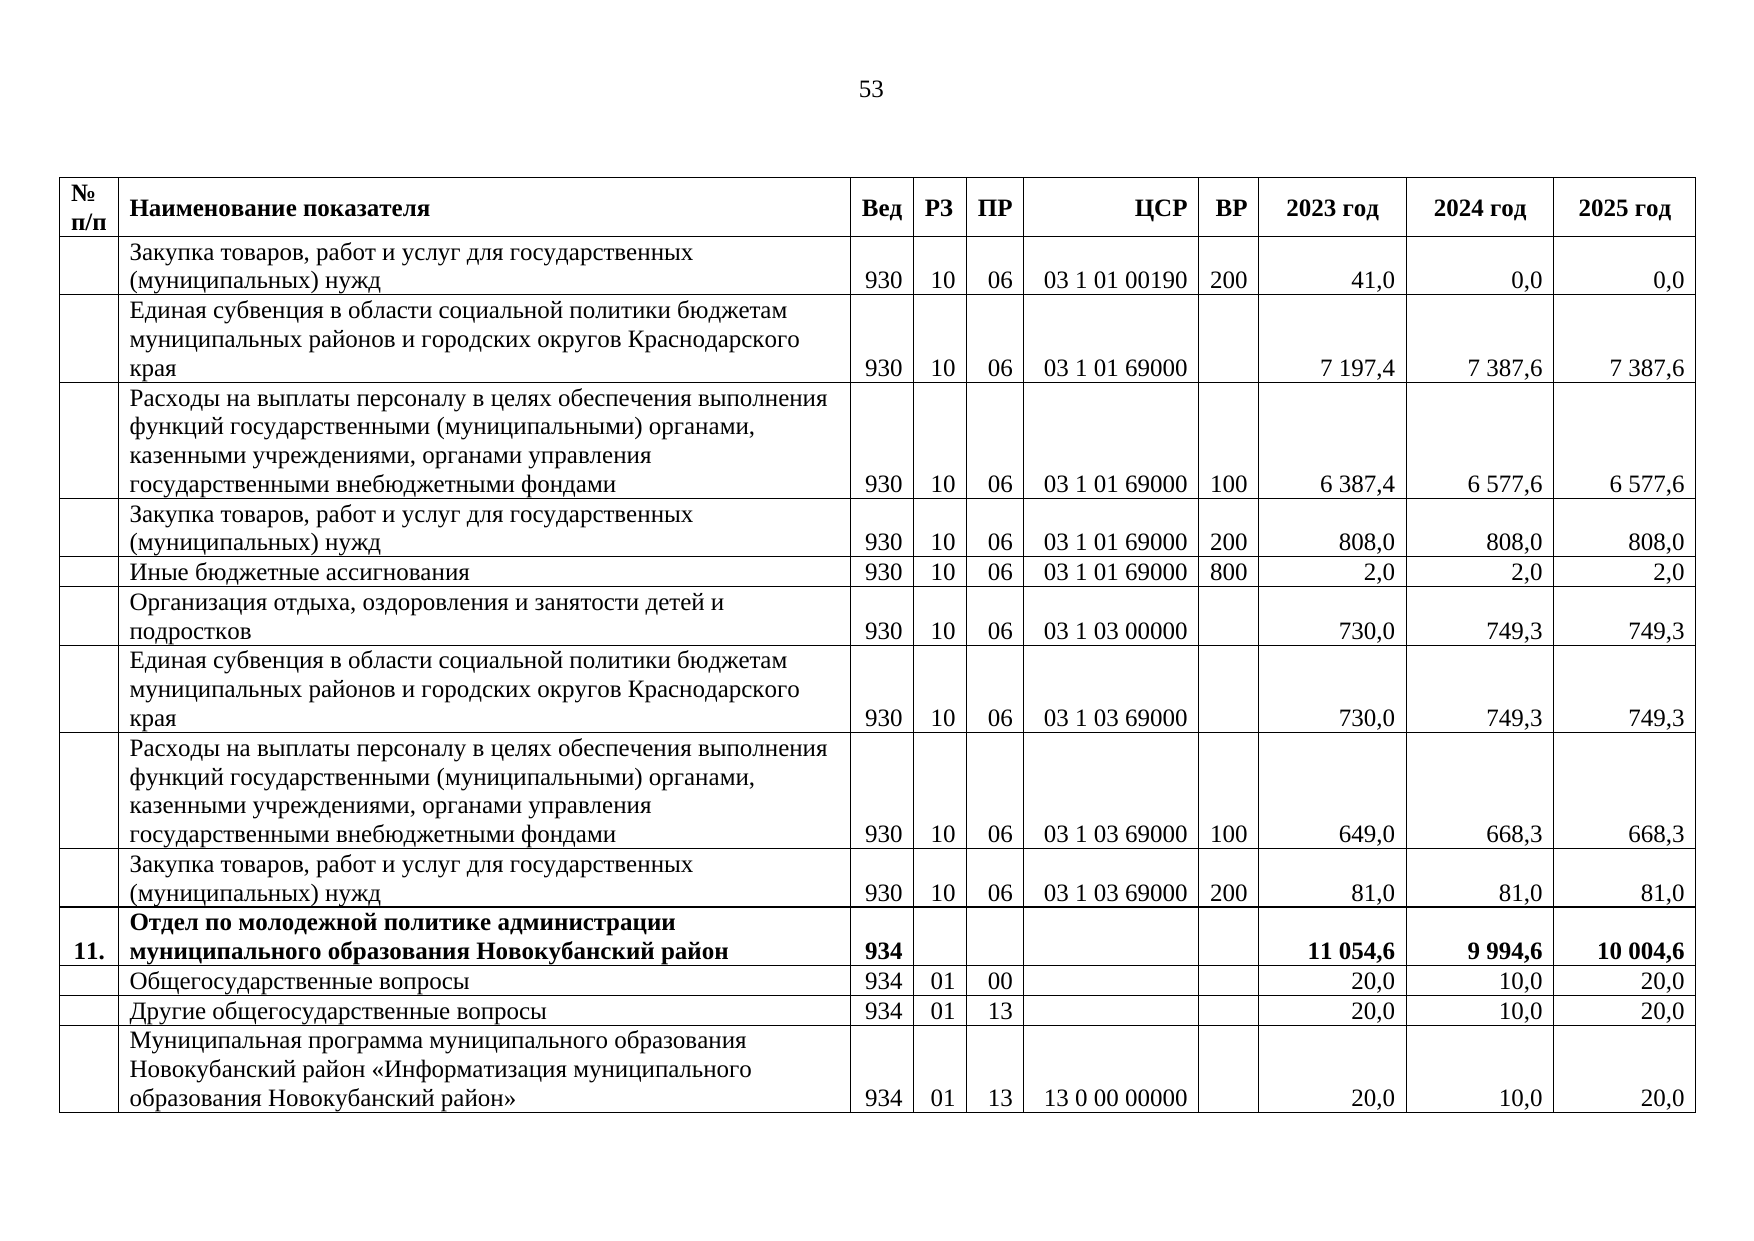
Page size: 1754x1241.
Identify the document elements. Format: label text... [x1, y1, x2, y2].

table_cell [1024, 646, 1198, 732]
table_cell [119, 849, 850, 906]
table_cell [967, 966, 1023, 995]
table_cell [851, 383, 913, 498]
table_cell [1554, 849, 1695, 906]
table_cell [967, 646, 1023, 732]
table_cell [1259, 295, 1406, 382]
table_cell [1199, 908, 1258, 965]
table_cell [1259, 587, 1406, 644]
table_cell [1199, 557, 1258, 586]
table_header Вед [851, 178, 913, 236]
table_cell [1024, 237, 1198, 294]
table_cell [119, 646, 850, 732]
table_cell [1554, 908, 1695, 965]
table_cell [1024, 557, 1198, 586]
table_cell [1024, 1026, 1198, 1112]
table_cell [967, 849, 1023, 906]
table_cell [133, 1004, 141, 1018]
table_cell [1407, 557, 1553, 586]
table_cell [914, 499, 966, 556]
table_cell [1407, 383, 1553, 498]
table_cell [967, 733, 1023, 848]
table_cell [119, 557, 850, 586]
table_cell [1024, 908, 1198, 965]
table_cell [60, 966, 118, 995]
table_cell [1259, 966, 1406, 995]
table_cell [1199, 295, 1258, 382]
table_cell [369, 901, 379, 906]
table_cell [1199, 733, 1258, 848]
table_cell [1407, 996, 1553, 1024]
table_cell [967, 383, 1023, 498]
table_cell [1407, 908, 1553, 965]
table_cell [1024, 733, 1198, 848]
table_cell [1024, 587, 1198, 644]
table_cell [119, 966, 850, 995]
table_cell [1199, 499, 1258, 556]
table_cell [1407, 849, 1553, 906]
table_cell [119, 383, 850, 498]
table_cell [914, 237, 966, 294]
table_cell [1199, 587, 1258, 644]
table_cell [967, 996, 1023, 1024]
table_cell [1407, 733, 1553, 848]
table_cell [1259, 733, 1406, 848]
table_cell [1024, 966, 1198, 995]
table_header РЗ [914, 178, 966, 236]
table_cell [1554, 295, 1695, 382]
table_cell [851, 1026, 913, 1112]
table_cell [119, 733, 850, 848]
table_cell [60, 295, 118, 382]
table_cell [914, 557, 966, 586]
table_header Наименование показателя [119, 178, 850, 236]
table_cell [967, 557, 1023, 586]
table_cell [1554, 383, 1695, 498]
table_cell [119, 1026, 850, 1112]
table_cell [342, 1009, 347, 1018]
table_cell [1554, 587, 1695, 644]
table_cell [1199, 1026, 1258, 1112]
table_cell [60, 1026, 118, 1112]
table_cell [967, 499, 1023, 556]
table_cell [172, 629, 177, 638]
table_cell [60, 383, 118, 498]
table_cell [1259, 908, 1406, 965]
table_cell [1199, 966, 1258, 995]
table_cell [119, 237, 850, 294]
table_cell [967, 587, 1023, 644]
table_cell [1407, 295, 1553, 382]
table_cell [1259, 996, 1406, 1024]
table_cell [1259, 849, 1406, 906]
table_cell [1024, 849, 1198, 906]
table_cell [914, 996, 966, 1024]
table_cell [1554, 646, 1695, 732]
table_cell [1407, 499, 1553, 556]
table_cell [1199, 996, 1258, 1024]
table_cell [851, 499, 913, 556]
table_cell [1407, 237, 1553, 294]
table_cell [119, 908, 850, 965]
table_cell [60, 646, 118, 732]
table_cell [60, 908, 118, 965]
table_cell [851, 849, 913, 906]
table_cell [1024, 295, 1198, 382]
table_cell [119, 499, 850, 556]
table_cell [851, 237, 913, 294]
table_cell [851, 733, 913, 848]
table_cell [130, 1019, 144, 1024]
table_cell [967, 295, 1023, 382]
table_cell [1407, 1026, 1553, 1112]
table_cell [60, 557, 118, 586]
table_header ПР [967, 178, 1023, 236]
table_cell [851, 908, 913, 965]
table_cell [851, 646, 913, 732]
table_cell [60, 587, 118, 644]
table_header ВР [1199, 178, 1258, 236]
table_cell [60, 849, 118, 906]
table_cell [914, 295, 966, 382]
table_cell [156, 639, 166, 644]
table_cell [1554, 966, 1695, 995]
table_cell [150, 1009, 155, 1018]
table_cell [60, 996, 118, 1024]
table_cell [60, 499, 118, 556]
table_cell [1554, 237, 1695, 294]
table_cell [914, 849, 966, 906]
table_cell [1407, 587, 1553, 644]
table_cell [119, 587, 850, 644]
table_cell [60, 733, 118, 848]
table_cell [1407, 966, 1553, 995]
table_header 2023 год [1259, 178, 1406, 236]
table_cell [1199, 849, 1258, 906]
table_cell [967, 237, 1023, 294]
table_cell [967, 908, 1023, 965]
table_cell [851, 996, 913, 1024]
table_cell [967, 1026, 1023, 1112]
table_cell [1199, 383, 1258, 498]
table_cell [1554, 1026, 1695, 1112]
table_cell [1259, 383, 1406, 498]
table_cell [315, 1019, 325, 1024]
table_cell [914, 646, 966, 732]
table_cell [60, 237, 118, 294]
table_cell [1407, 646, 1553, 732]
table_header ЦСР [1024, 178, 1198, 236]
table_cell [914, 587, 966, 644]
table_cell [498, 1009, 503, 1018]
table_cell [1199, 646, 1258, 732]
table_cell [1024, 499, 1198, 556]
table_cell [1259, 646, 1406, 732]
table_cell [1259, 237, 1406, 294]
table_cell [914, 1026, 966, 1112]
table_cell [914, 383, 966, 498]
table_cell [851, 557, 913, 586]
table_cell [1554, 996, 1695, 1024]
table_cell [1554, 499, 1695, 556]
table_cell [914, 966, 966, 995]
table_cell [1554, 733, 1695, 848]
table_header № п/п [60, 178, 118, 236]
table_header 2025 год [1554, 178, 1695, 236]
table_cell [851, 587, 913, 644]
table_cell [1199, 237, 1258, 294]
table_header 2024 год [1407, 178, 1553, 236]
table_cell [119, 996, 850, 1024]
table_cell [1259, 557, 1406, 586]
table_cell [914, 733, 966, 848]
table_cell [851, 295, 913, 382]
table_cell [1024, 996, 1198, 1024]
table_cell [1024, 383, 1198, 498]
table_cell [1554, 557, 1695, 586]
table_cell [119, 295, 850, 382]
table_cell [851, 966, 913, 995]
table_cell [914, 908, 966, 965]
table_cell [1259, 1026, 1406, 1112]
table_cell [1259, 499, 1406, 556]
